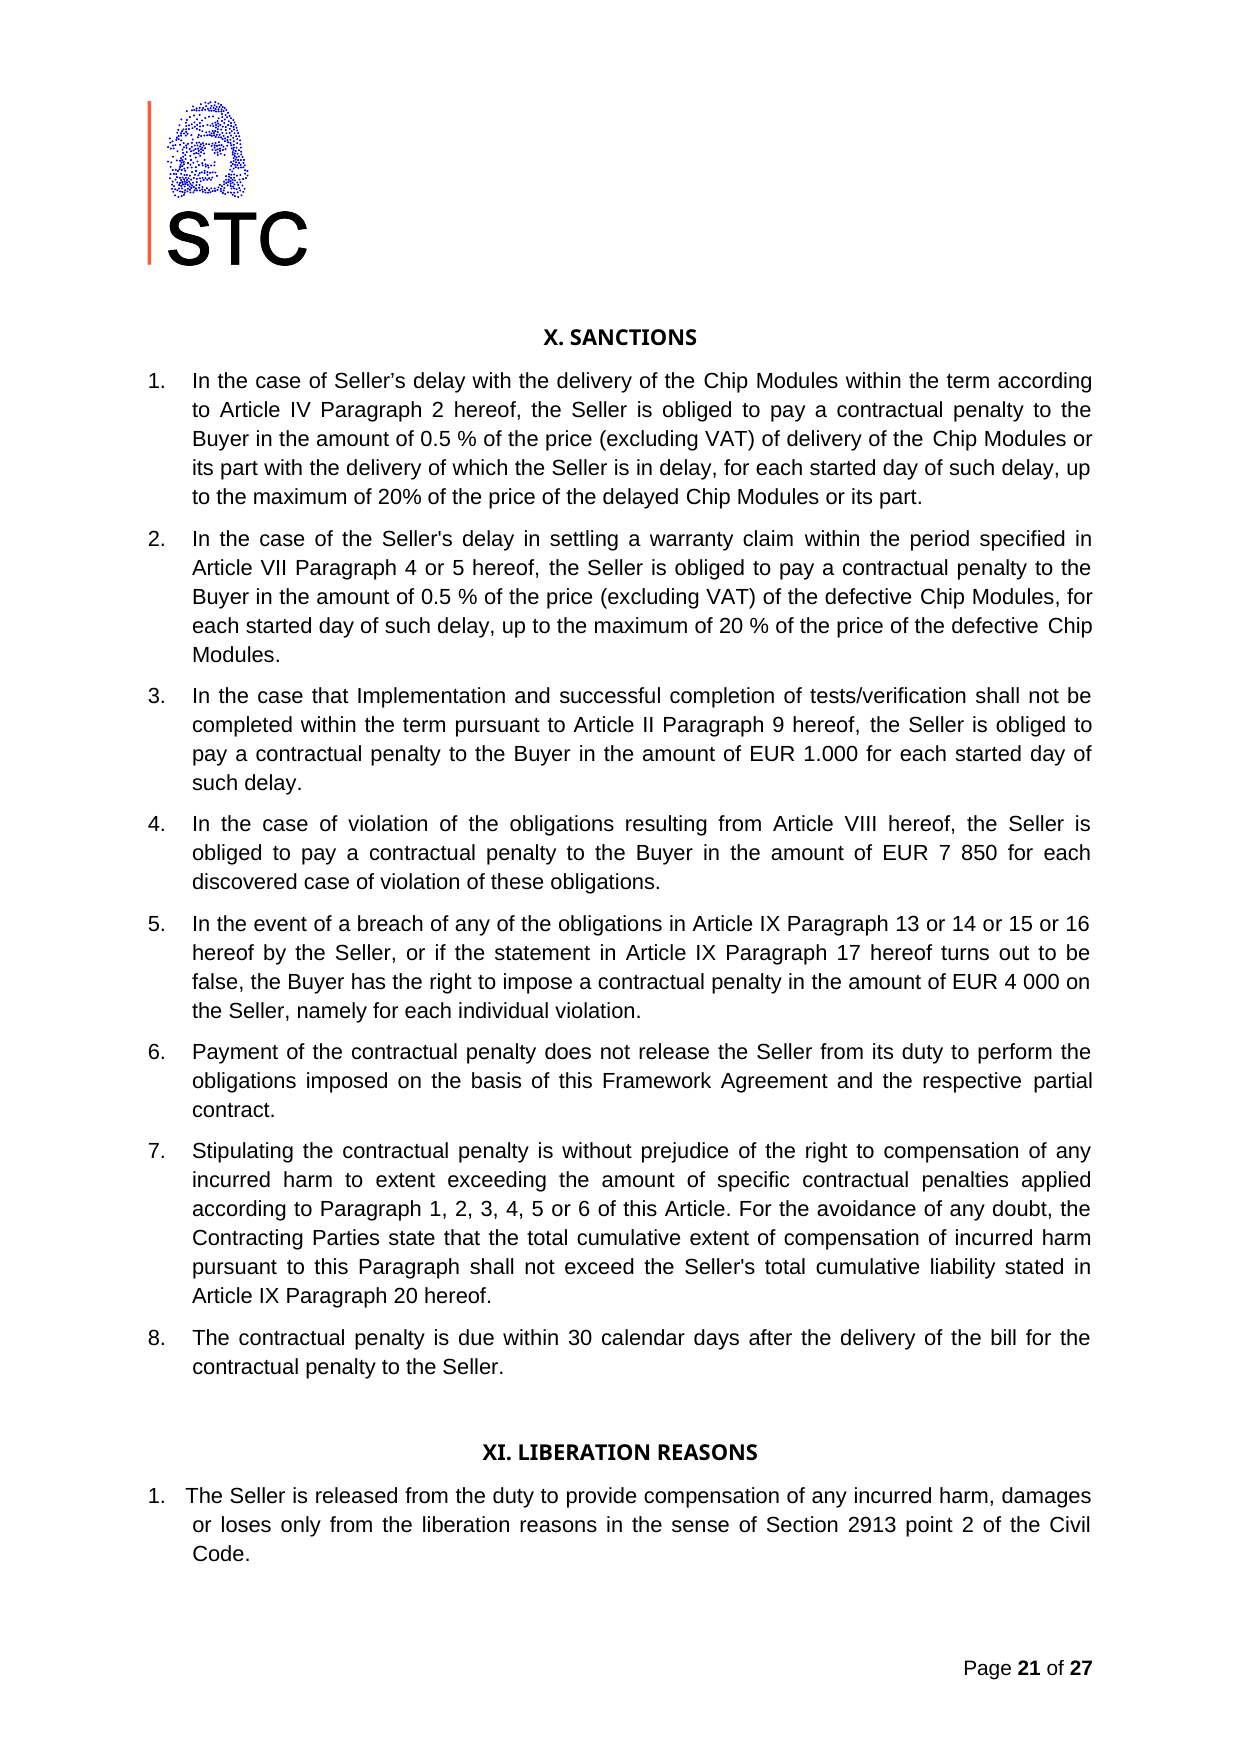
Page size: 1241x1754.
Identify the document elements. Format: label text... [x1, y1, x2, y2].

list Stipulating the contractual penalty is without prejudice of the right to compensation of any incurred harm to extent exceeding the amount of specific contractual penalties applied according to Paragraph 1, 2, 3, 4, 5 or 6 of this Article. For the avoidance of any doubt, the Contracting Parties state that the total cumulative extent of compensation of incurred harm pursuant to this Paragraph shall not exceed the Seller's total cumulative liability stated in Article IX Paragraph 20 hereof. [148, 1138, 1093, 1308]
list In the event of a breach of any of the obligations in Article IX Paragraph 13 or 14 or 15 or 16 hereof by the Seller, or if the statement in Article IX Paragraph 17 hereof turns out to be false, the Buyer has the right to impose a contractual penalty in the amount of EUR 4 000 on the Seller, namely for each individual violation. [148, 911, 1093, 1023]
list In the case of Seller’s delay with the delivery of the Chip Modules within the term according to Article IV Paragraph 2 hereof, the Seller is obliged to pay a contractual penalty to the Buyer in the amount of 0.5 % of the price (excluding VAT) of delivery of the Chip Modules or its part with the delivery of which the Seller is in delay, for each started day of such delay, up to the maximum of 20% of the price of the delayed Chip Modules or its part. [148, 368, 1093, 509]
list In the case of the Seller's delay in settling a warranty claim within the period specified in Article VII Paragraph 4 or 5 hereof, the Seller is obliged to pay a contractual penalty to the Buyer in the amount of 0.5 % of the price (excluding VAT) of the defective Chip Modules, for each started day of such delay, up to the maximum of 20 % of the price of the defective Chip Modules. [148, 526, 1093, 667]
list In the case that Implementation and successful completion of tests/verification shall not be completed within the term pursuant to Article II Paragraph 9 hereof, the Seller is obliged to pay a contractual penalty to the Buyer in the amount of EUR 1.000 for each started day of such delay. [148, 683, 1093, 795]
list Payment of the contractual penalty does not release the Seller from its duty to perform the obligations imposed on the basis of this Framework Agreement and the respective partial contract. [148, 1039, 1093, 1122]
list The contractual penalty is due within 30 calendar days after the delivery of the bill for the contractual penalty to the Seller. [148, 1325, 1093, 1379]
list The Seller is released from the duty to provide compensation of any incurred harm, damages or loses only from the liberation reasons in the sense of Section 2913 point 2 of the Civil Code. [148, 1483, 1093, 1566]
text XI. liberation reasons [148, 1437, 1093, 1466]
list In the case of violation of the obligations resulting from Article VIII hereof, the Seller is obliged to pay a contractual penalty to the Buyer in the amount of EUR 7 850 for each discovered case of violation of these obligations. [148, 811, 1093, 894]
picture [147, 101, 307, 266]
text X. SANCTIONS [148, 322, 1093, 352]
